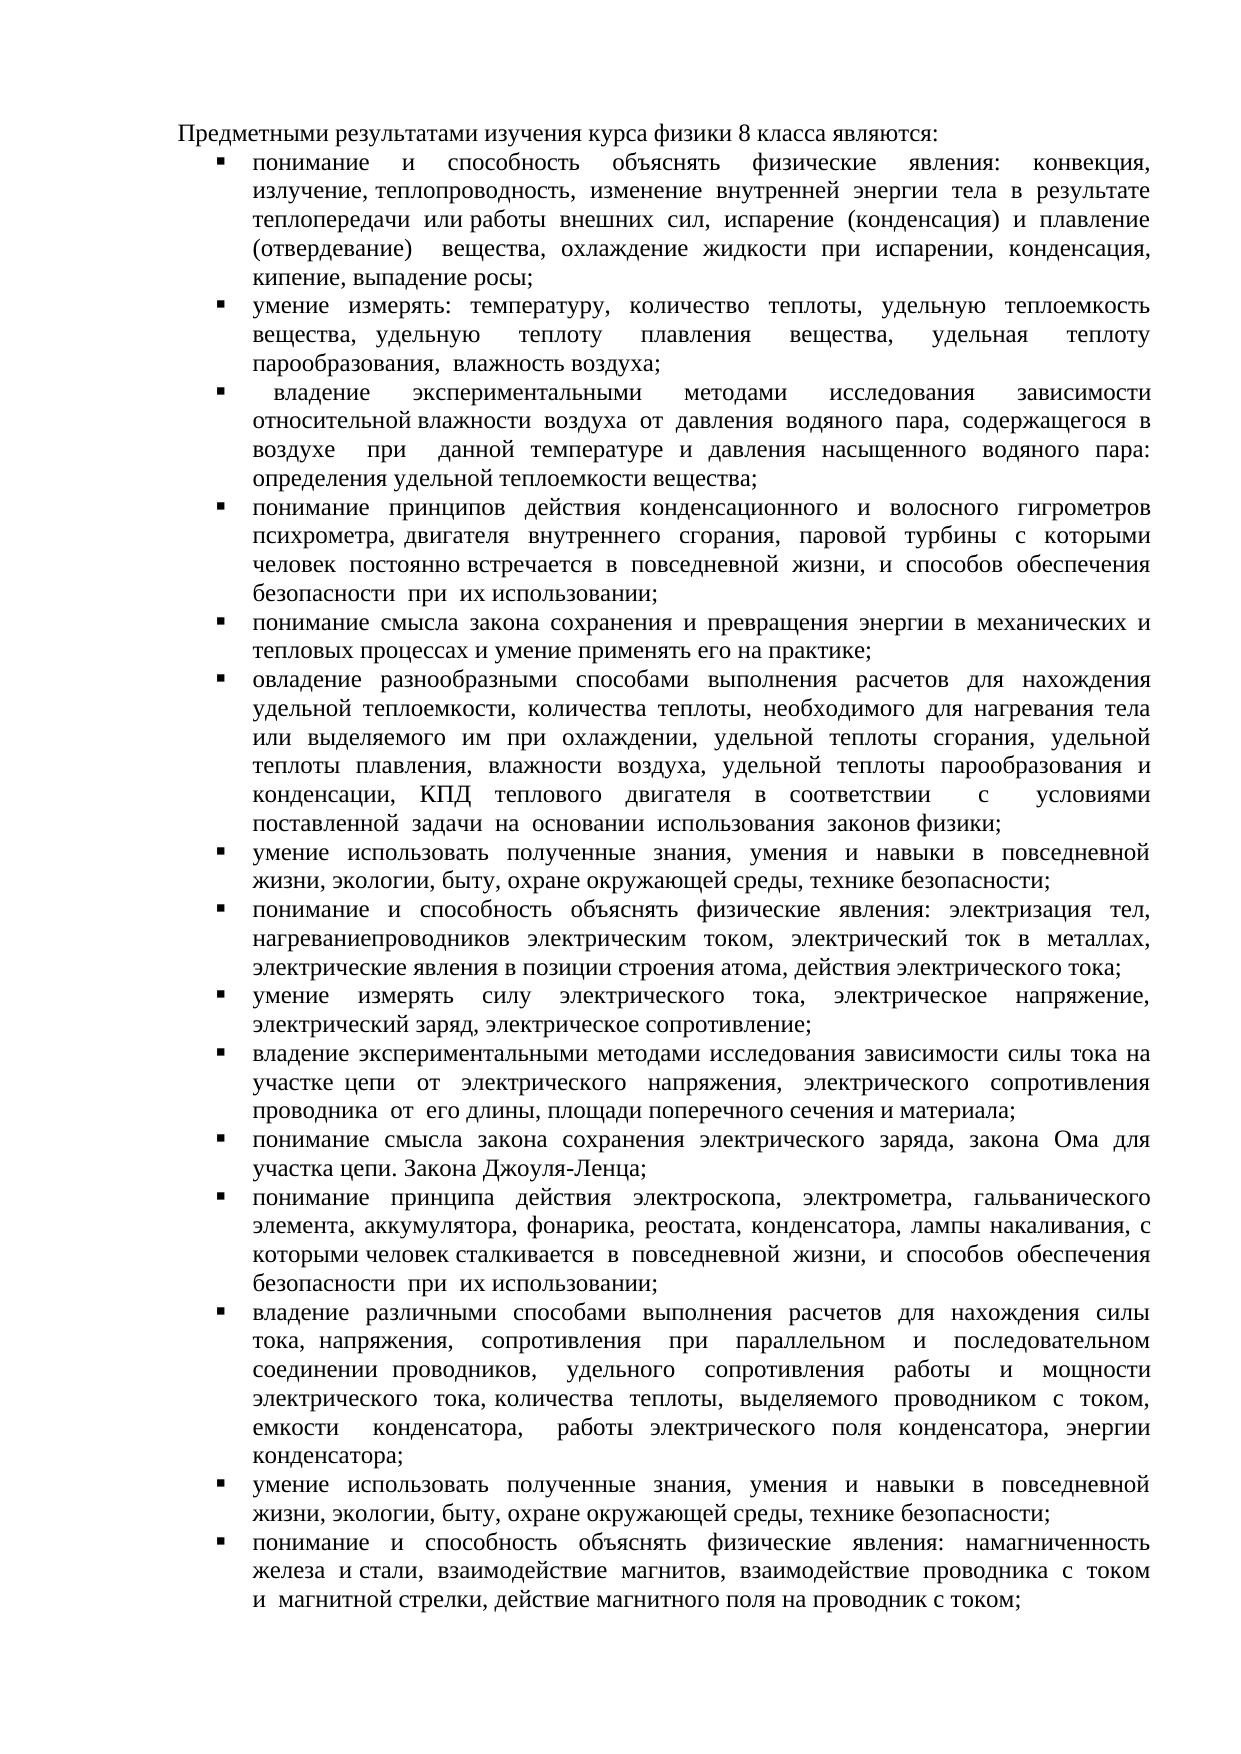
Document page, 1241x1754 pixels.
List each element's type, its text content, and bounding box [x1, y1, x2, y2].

list умение использовать полученные знания, умения и навыки в повседневной жизни, экологии, быту, охране окружающей среды, технике безопасности; [215, 1469, 1152, 1527]
list умение использовать полученные знания, умения и навыки в повседневной жизни, экологии, быту, охране окружающей среды, технике безопасности; [215, 837, 1152, 894]
list понимание принципов действия конденсационного и волосного гигрометров психрометра, двигателя внутреннего сгорания, паровой турбины с которыми человек постоянно встречается в повседневной жизни, и способов обеспечения безопасности при их использовании; [215, 492, 1152, 607]
list умение измерять силу электрического тока, электрическое напряжение, электрический заряд, электрическое сопротивление; [215, 981, 1152, 1038]
list владение различными способами выполнения расчетов для нахождения силы тока, напряжения, сопротивления при параллельном и последовательном соединении проводников, удельного сопротивления работы и мощности электрического тока, количества теплоты, выделяемого проводником с током, емкости конденсатора, работы электрического поля конденсатора, энергии конденсатора; [215, 1297, 1152, 1469]
list умение измерять: температуру, количество теплоты, удельную теплоемкость вещества, удельную теплоту плавления вещества, удельная теплоту парообразования, влажность воздуха; [215, 291, 1152, 377]
list понимание принципа действия электроскопа, электрометра, гальванического элемента, аккумулятора, фонарика, реостата, конденсатора, лампы накаливания, с которыми человек сталкивается в повседневной жизни, и способов обеспечения безопасности при их использовании; [215, 1182, 1152, 1297]
text Предметными результатами изучения курса физики 8 класса являются: [177, 118, 1152, 147]
list овладение разнообразными способами выполнения расчетов для нахождения удельной теплоемкости, количества теплоты, необходимого для нагревания тела или выделяемого им при охлаждении, удельной теплоты сгорания, удельной теплоты плавления, влажности воздуха, удельной теплоты парообразования и конденсации, КПД теплового двигателя в соответствии с условиями поставленной задачи на основании использования законов физики; [215, 664, 1152, 837]
list владение экспериментальными методами исследования зависимости силы тока на участке цепи от электрического напряжения, электрического сопротивления проводника от его длины, площади поперечного сечения и материала; [215, 1038, 1152, 1124]
list понимание смысла закона сохранения и превращения энергии в механических и тепловых процессах и умение применять его на практике; [215, 607, 1152, 664]
list понимание и способность объяснять физические явления: намагниченность железа и стали, взаимодействие магнитов, взаимодействие проводника с током и магнитной стрелки, действие магнитного поля на проводник с током; [215, 1527, 1152, 1613]
list понимание и способность объяснять физические явления: конвекция, излучение, теплопроводность, изменение внутренней энергии тела в результате теплопередачи или работы внешних сил, испарение (конденсация) и плавление (отвердевание) вещества, охлаждение жидкости при испарении, конденсация, кипение, выпадение росы; [215, 147, 1152, 291]
list понимание смысла закона сохранения электрического заряда, закона Ома для участка цепи. Закона Джоуля-Ленца; [215, 1124, 1152, 1182]
list владение экспериментальными методами исследования зависимости относительной влажности воздуха от давления водяного пара, содержащегося в воздухе при данной температуре и давления насыщенного водяного пара: определения удельной теплоемкости вещества; [215, 377, 1152, 492]
list понимание и способность объяснять физические явления: электризация тел, нагреваниепроводников электрическим током, электрический ток в металлах, электрические явления в позиции строения атома, действия электрического тока; [215, 894, 1152, 981]
